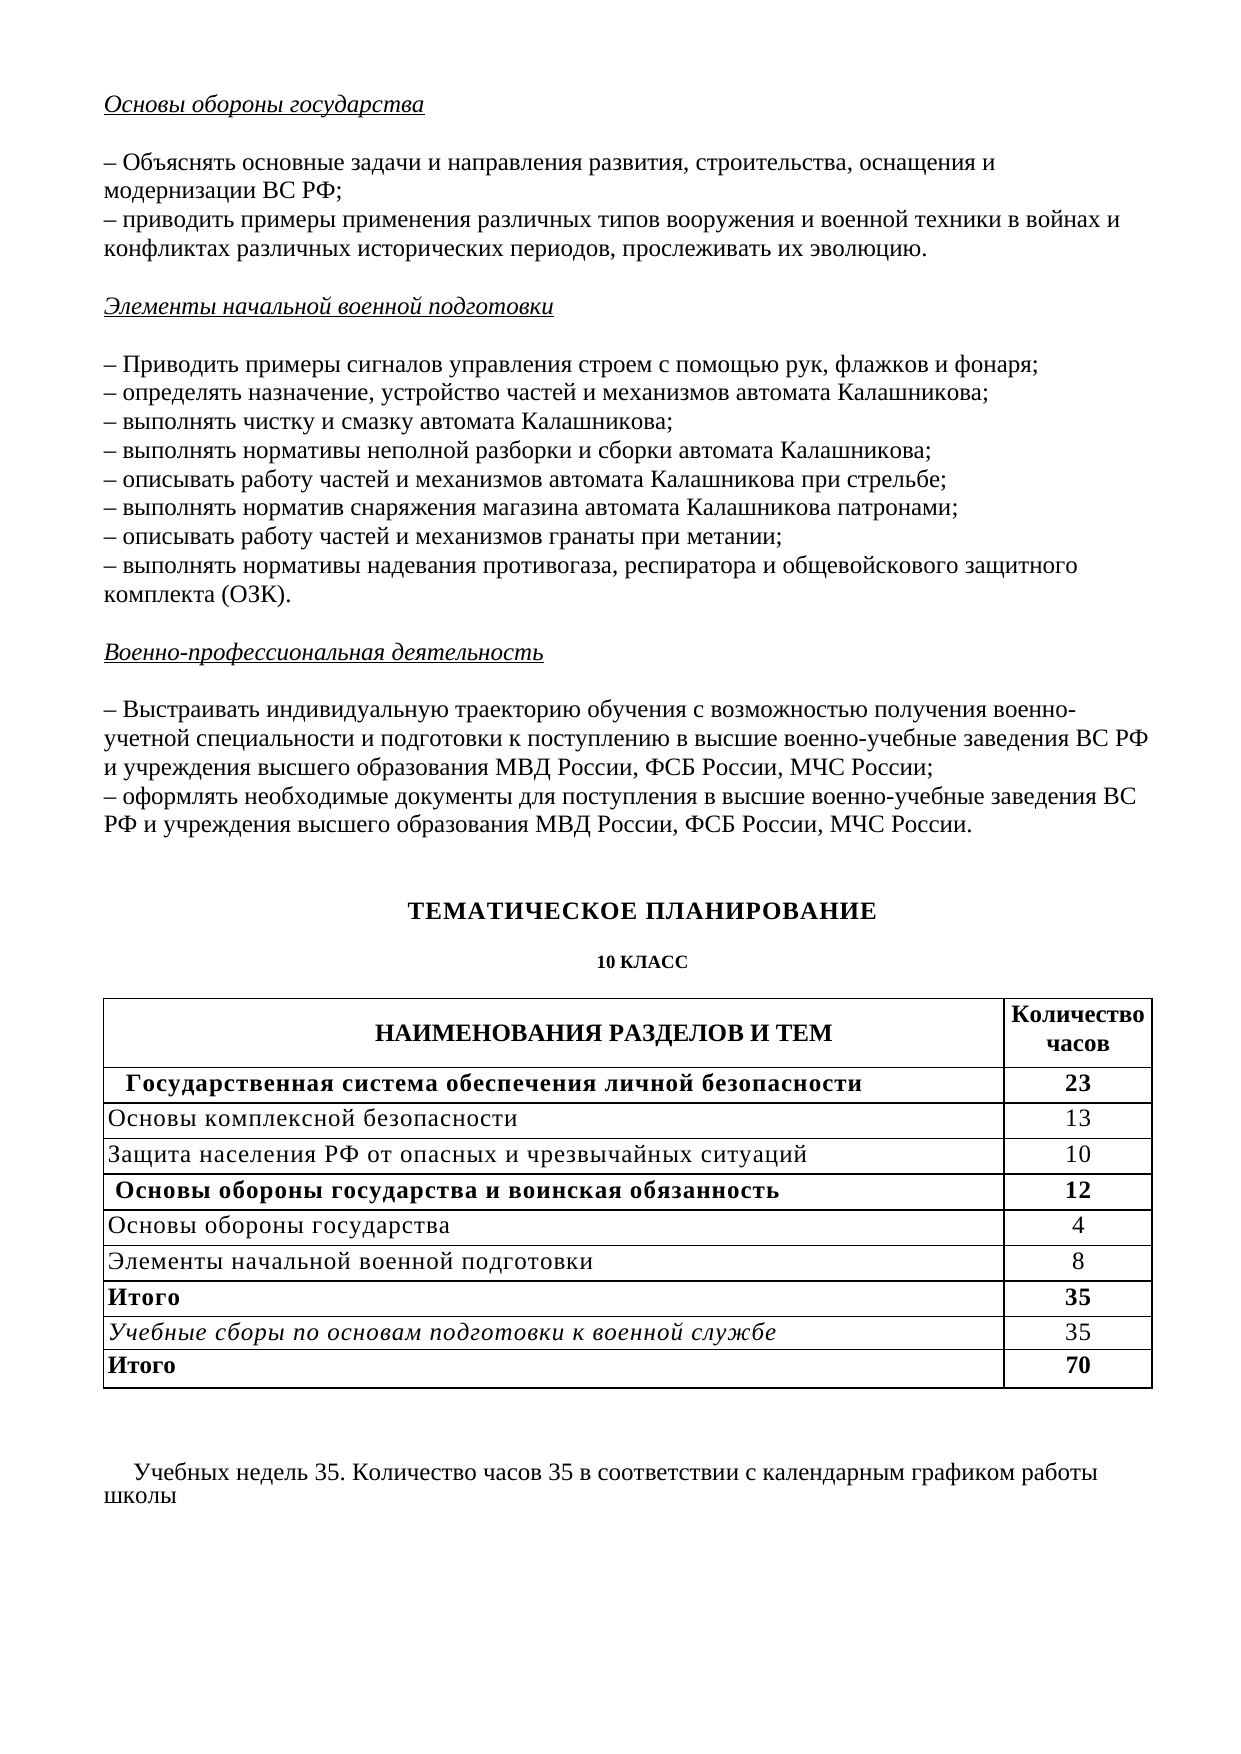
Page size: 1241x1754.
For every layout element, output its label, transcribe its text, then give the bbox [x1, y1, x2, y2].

table_header НАИМЕНОВАНИЯ РАЗДЕЛОВ И ТЕМ [104, 999, 1003, 1066]
table_cell 13 [1005, 1104, 1151, 1138]
text –​ выполнять нормативы надевания противогаза, респиратора и общевойскового защитного комплекта (ОЗК). [103, 550, 1152, 607]
text –​ Объяснять основные задачи и направления развития, строительства, оснащения и модернизации ВС РФ; [103, 147, 1152, 204]
text –​ приводить примеры применения различных типов вооружения и военной техники в войнах и конфликтах различных исторических периодов, прослеживать их эволюцию. [103, 204, 1152, 262]
table_cell 10 [1005, 1139, 1151, 1173]
table_cell Основы обороны государства [104, 1211, 1003, 1244]
text –​ оформлять необходимые документы для поступления в высшие военно-учебные заведения ВС РФ и учреждения высшего образования МВД России, ФСБ России, МЧС России. [103, 781, 1152, 838]
table_cell 35 [1005, 1317, 1151, 1349]
table_cell Итого [104, 1282, 1003, 1316]
text –​ Выстраивать индивидуальную траекторию обучения с возможностью получения военно-учетной специальности и подготовки к поступлению в высшие военно-учебные заведения ВС РФ и учреждения высшего образования МВД России, ФСБ России, МЧС России; [103, 694, 1152, 781]
table_cell Учебные сборы по основам подготовки к военной службе [104, 1317, 1003, 1349]
text –​ выполнять чистку и смазку автомата Калашникова; [103, 406, 1152, 435]
table_cell 12 [1005, 1175, 1151, 1209]
table_cell Защита населения РФ от опасных и чрезвычайных ситуаций [104, 1139, 1003, 1173]
table_cell 4 [1005, 1211, 1151, 1244]
table_header Количество часов [1005, 999, 1151, 1066]
text –​ описывать работу частей и механизмов автомата Калашникова при стрельбе; [103, 464, 1152, 492]
text Основы обороны государства [103, 89, 1152, 117]
text –​ выполнять норматив снаряжения магазина автомата Калашникова патронами; [103, 492, 1152, 521]
table_cell Государственная система обеспечения личной безопасности [104, 1068, 1003, 1102]
text 10 КЛАСС [103, 950, 1152, 973]
text –​ выполнять нормативы неполной разборки и сборки автомата Калашникова; [103, 435, 1152, 464]
text Военно-профессиональная деятельность [103, 637, 1152, 665]
table_cell 70 [1005, 1350, 1151, 1387]
table_cell 35 [1005, 1282, 1151, 1316]
table_cell 8 [1005, 1246, 1151, 1280]
table_cell Основы комплексной безопасности [104, 1104, 1003, 1138]
table_cell Элементы начальной военной подготовки [104, 1246, 1003, 1280]
text –​ определять назначение, устройство частей и механизмов автомата Калашникова; [103, 377, 1152, 406]
table_cell Основы обороны государства и воинская обязанность [104, 1175, 1003, 1209]
text Учебных недель 35. Количество часов 35 в соответствии с календарным графиком работы школы [103, 1461, 1152, 1508]
text –​ описывать работу частей и механизмов гранаты при метании; [103, 521, 1152, 550]
table_cell 23 [1005, 1068, 1151, 1102]
table_cell Итого [104, 1350, 1003, 1387]
text Элементы начальной военной подготовки [103, 291, 1152, 319]
text –​ Приводить примеры сигналов управления строем с помощью рук, флажков и фонаря; [103, 349, 1152, 377]
text ТЕМАТИЧЕСКОЕ ПЛАНИРОВАНИЕ [103, 896, 1152, 924]
